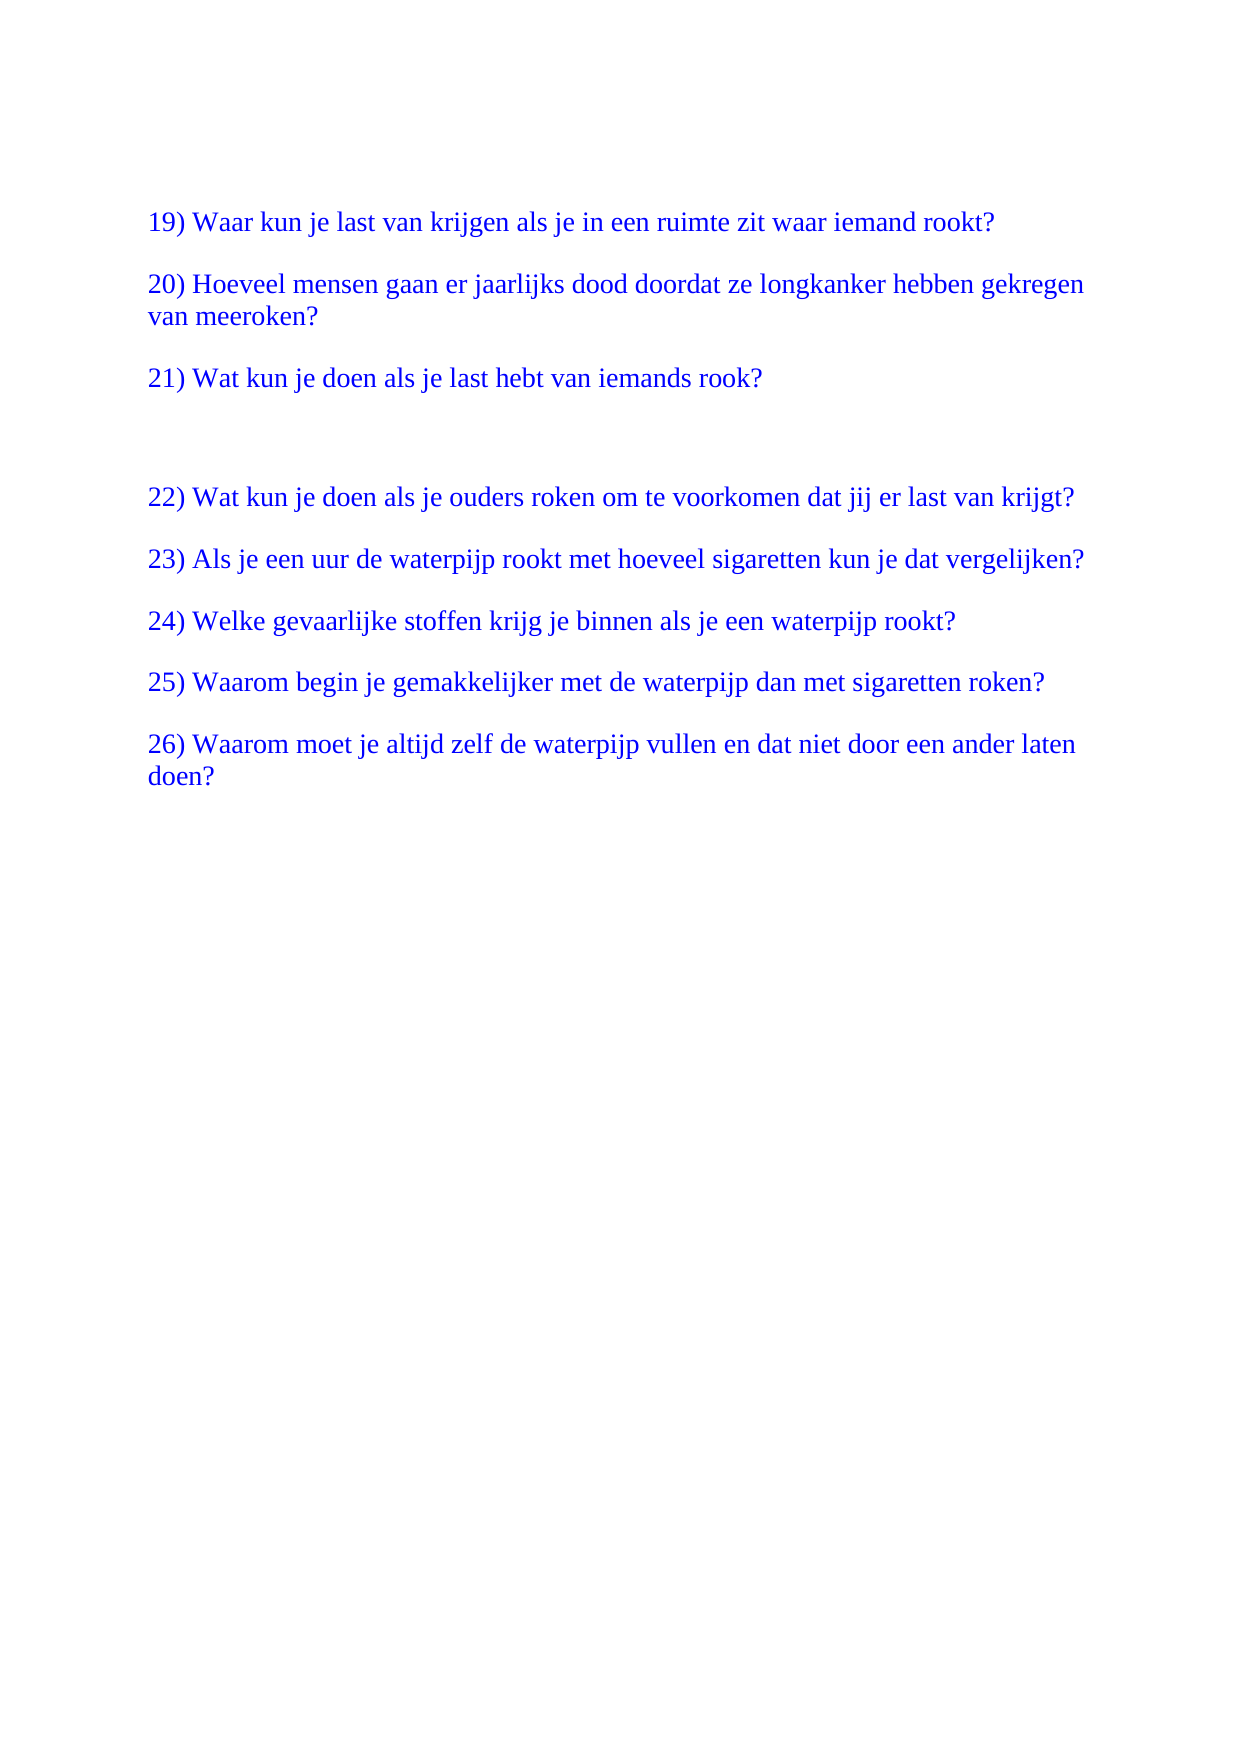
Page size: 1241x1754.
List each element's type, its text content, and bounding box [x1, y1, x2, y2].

text 26) Waarom moet je altijd zelf de waterpijp vullen en dat niet door een ander laten doen? [148, 727, 1093, 792]
text 22) Wat kun je doen als je ouders roken om te voorkomen dat jij er last van krijgt? [148, 481, 1093, 513]
text 24) Welke gevaarlijke stoffen krijg je binnen als je een waterpijp rookt? [148, 604, 1093, 636]
text 20) Hoeveel mensen gaan er jaarlijks dood doordat ze longkanker hebben gekregen van meeroken? [148, 267, 1093, 332]
text 21) Wat kun je doen als je last hebt van iemands rook? [148, 361, 1093, 393]
text 19) Waar kun je last van krijgen als je in een ruimte zit waar iemand rookt? [148, 206, 1093, 238]
text 25) Waarom begin je gemakkelijker met de waterpijp dan met sigaretten roken? [148, 665, 1093, 698]
text 23) Als je een uur de waterpijp rookt met hoeveel sigaretten kun je dat vergelijken? [148, 542, 1093, 574]
